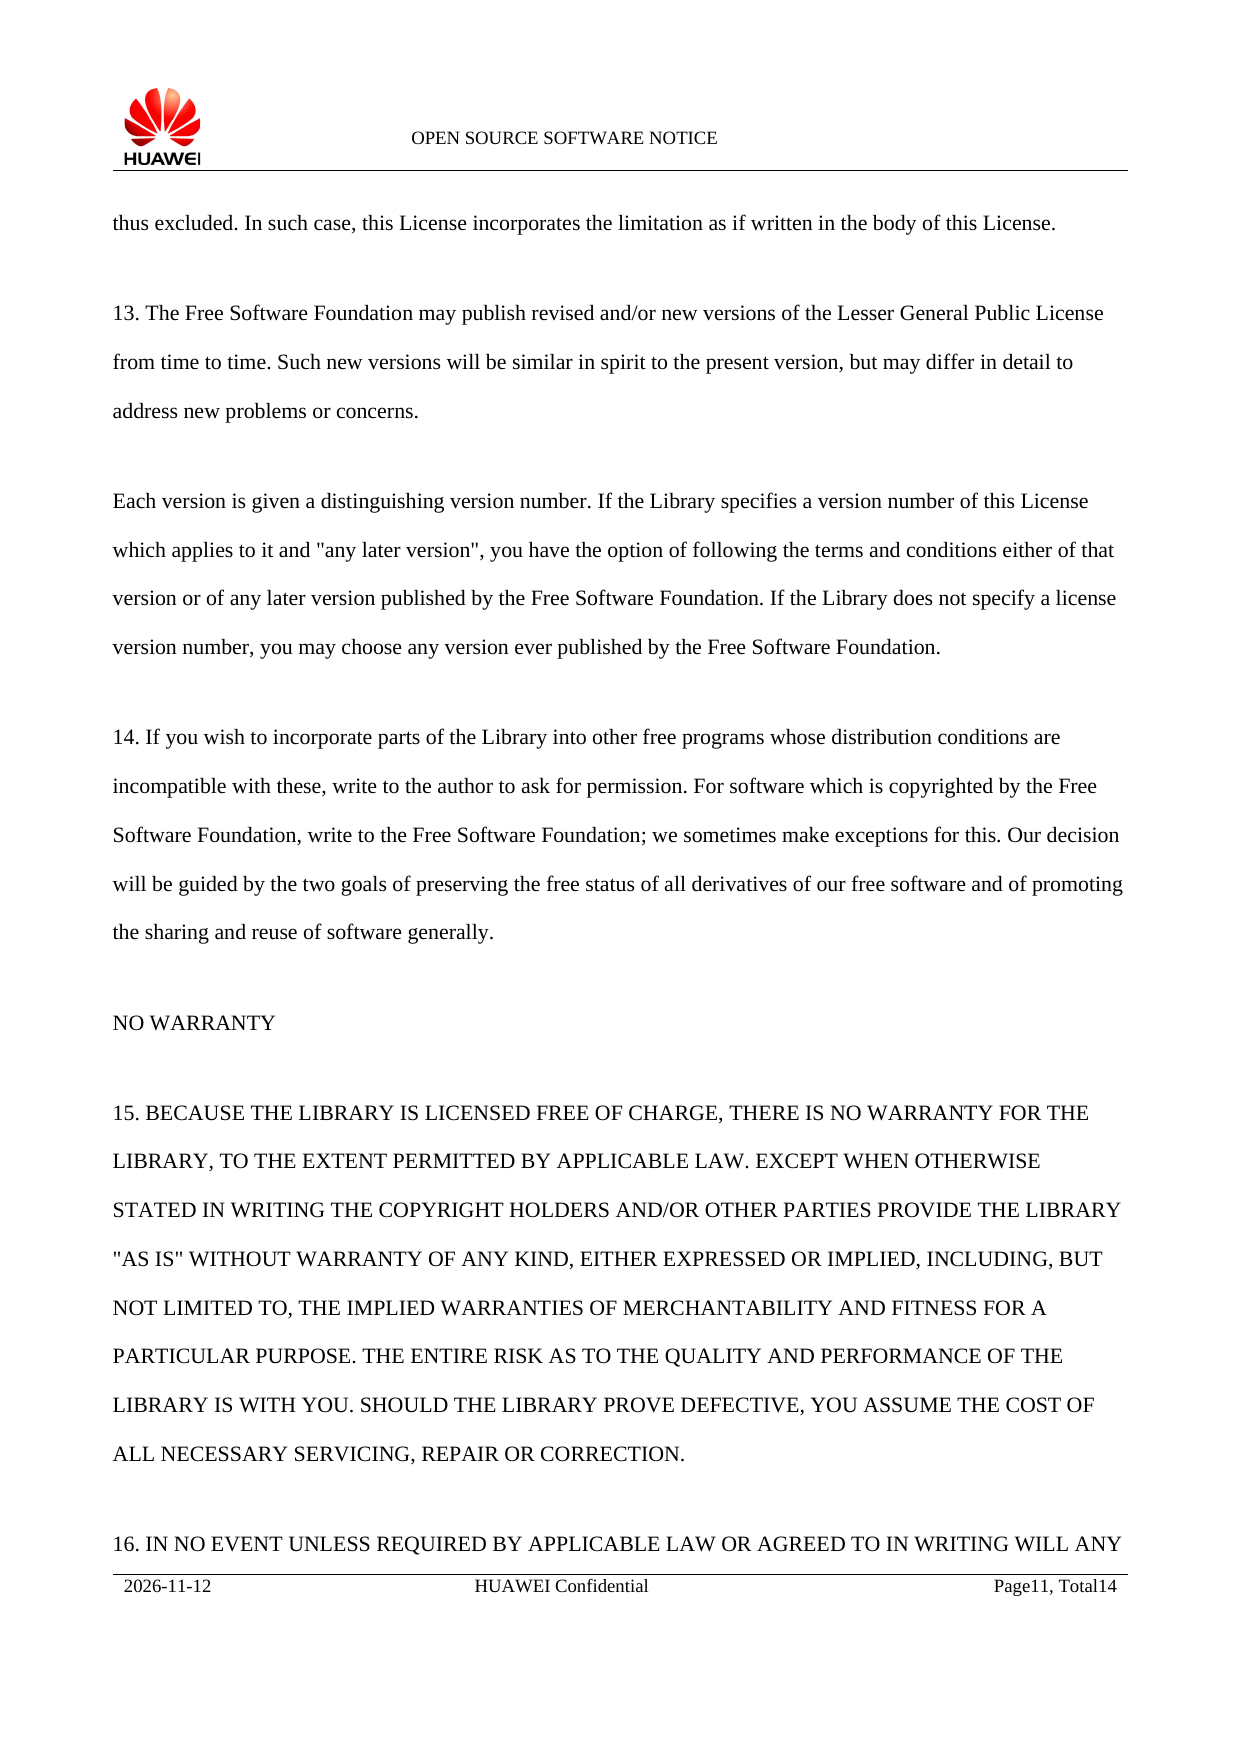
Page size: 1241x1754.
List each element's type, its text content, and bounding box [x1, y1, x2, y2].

text 15. BECAUSE THE LIBRARY IS LICENSED FREE OF CHARGE, THERE IS NO WARRANTY FOR THE LIBRARY, TO THE EXTENT PERMITTED BY APPLICABLE LAW. EXCEPT WHEN OTHERWISE STATED IN WRITING THE COPYRIGHT HOLDERS AND/OR OTHER PARTIES PROVIDE THE LIBRARY "AS IS" WITHOUT WARRANTY OF ANY KIND, EITHER EXPRESSED OR IMPLIED, INCLUDING, BUT NOT LIMITED TO, THE IMPLIED WARRANTIES OF MERCHANTABILITY AND FITNESS FOR A PARTICULAR PURPOSE. THE ENTIRE RISK AS TO THE QUALITY AND PERFORMANCE OF THE LIBRARY IS WITH YOU. SHOULD THE LIBRARY PROVE DEFECTIVE, YOU ASSUME THE COST OF ALL NECESSARY SERVICING, REPAIR OR CORRECTION. [112, 1096, 1128, 1470]
text 14. If you wish to incorporate parts of the Library into other free programs whose distribution conditions are incompatible with these, write to the author to ask for permission. For software which is copyrighted by the Free Software Foundation, write to the Free Software Foundation; we sometimes make exceptions for this. Our decision will be guided by the two goals of preserving the free status of all derivatives of our free software and of promoting the sharing and reuse of software generally. [112, 721, 1128, 948]
text 13. The Free Software Foundation may publish revised and/or new versions of the Lesser General Public License from time to time. Such new versions will be similar in spirit to the present version, but may differ in detail to address new problems or concerns. [112, 297, 1128, 427]
text Each version is given a distinguishing version number. If the Library specifies a version number of this License which applies to it and "any later version", you have the option of following the terms and conditions either of that version or of any later version published by the Free Software Foundation. If the Library does not specify a license version number, you may choose any version ever published by the Free Software Foundation. [112, 484, 1128, 663]
picture [124, 88, 201, 165]
text NO WARRANTY [112, 1006, 1128, 1038]
